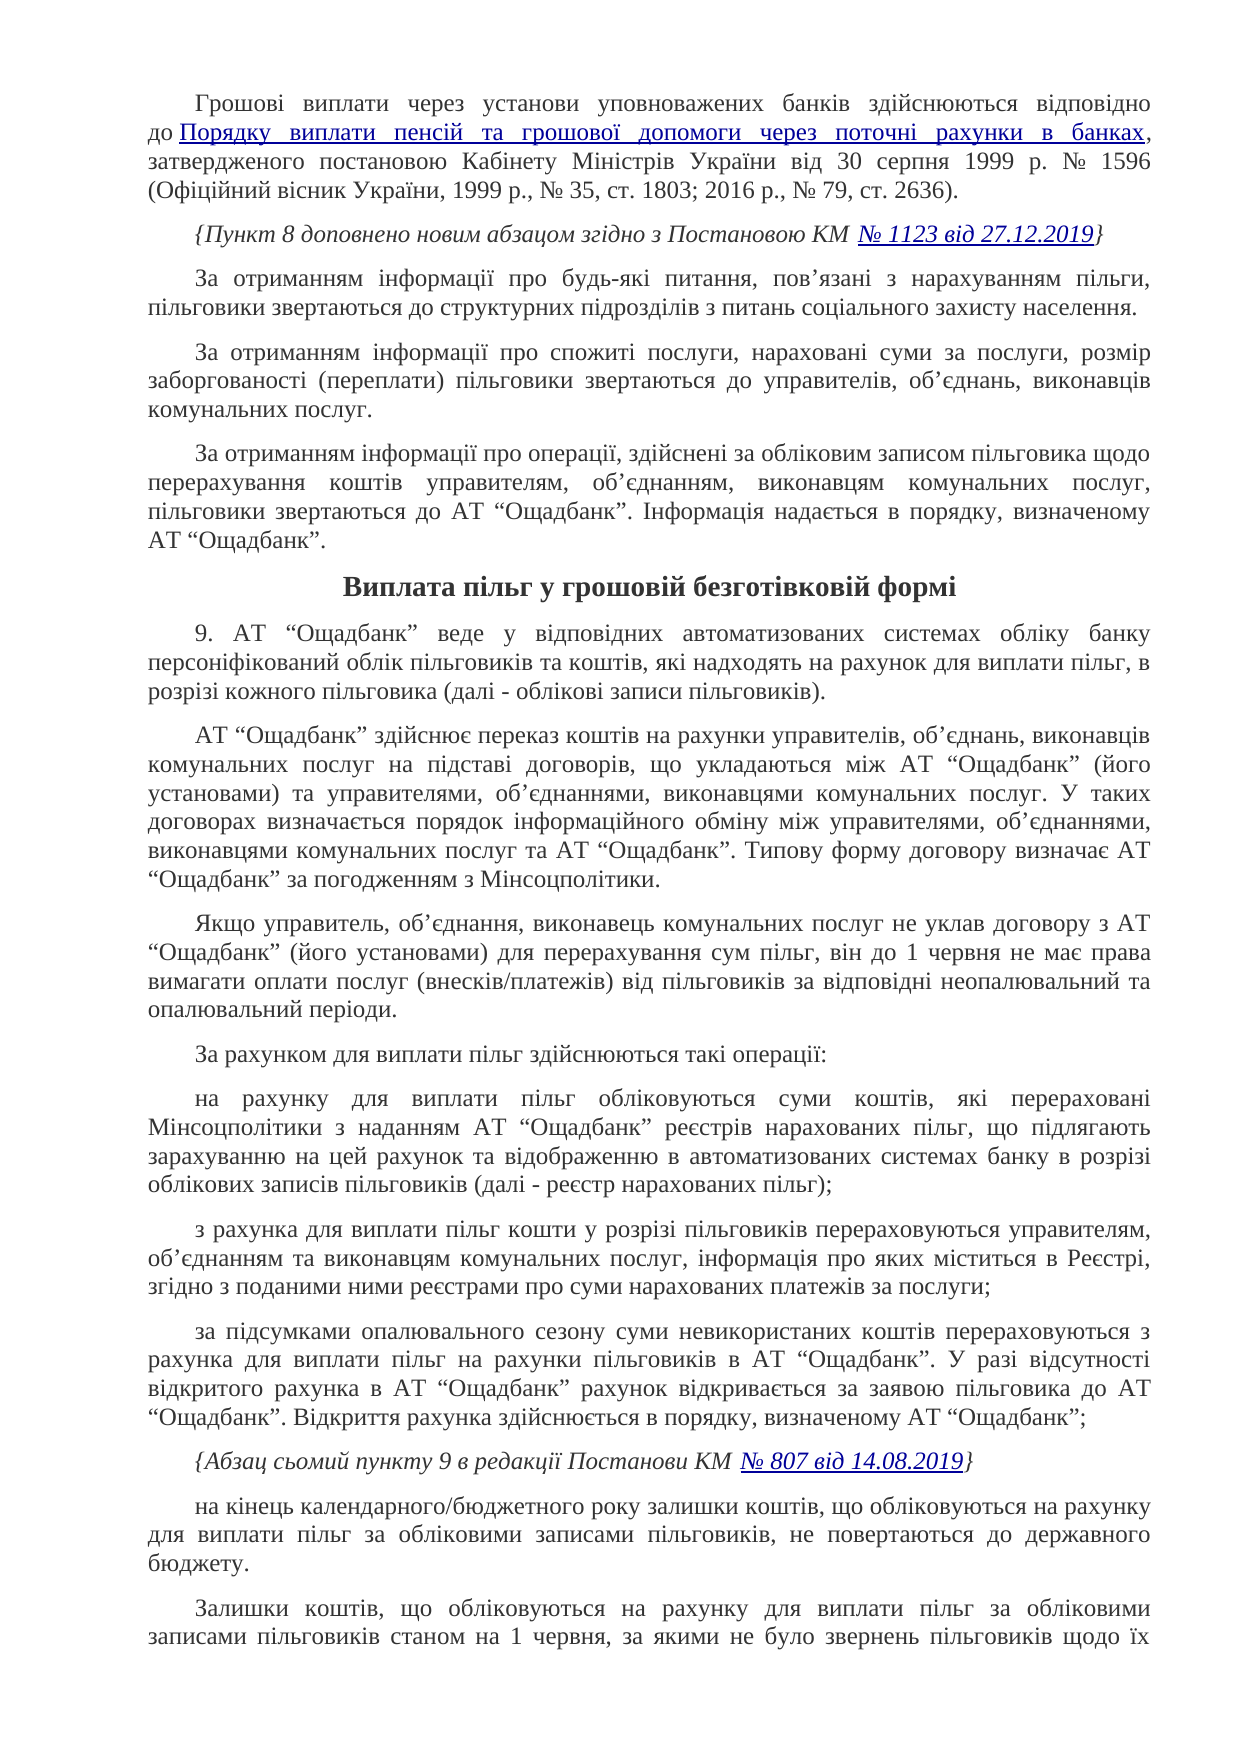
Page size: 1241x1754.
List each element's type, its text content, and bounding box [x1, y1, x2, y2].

text Виплата пільг у грошовій безготівковій формі [171, 569, 1128, 603]
text За отриманням інформації про будь-які питання, пов’язані з нарахуванням пільги, пільговики звертаються до структурних підрозділів з питань соціального захисту населення. [148, 263, 1152, 321]
text Якщо управитель, об’єднання, виконавець комунальних послуг не уклав договору з АТ “Ощадбанк” (його установами) для перерахування сум пільг, він до 1 червня не має права вимагати оплати послуг (внесків/платежів) від пільговиків за відповідні неопалювальний та опалювальний періоди. [148, 908, 1152, 1023]
text АТ “Ощадбанк” здійснює переказ коштів на рахунки управителів, об’єднань, виконавців комунальних послуг на підставі договорів, що укладаються між АТ “Ощадбанк” (його установами) та управителями, об’єднаннями, виконавцями комунальних послуг. У таких договорах визначається порядок інформаційного обміну між управителями, об’єднаннями, виконавцями комунальних послуг та АТ “Ощадбанк”. Типову форму договору визначає АТ “Ощадбанк” за погодженням з Мінсоцполітики. [148, 720, 1152, 893]
text 9. АТ “Ощадбанк” веде у відповідних автоматизованих системах обліку банку персоніфікований облік пільговиків та коштів, які надходять на рахунок для виплати пільг, в розрізі кожного пільговика (далі - облікові записи пільговиків). [148, 618, 1152, 704]
text {Абзац сьомий пункту 9 в редакції Постанови КМ № 807 від 14.08.2019} [148, 1446, 1152, 1475]
text Грошові виплати через установи уповноважених банків здійснюються відповідно до Порядку виплати пенсій та грошової допомоги через поточні рахунки в банках, затвердженого постановою Кабінету Міністрів України від 30 серпня 1999 р. № 1596 (Офіційний вісник України, 1999 р., № 35, ст. 1803; 2016 р., № 79, ст. 2636). [148, 88, 1152, 203]
text за підсумками опалювального сезону суми невикористаних коштів перераховуються з рахунка для виплати пільг на рахунки пільговиків в АТ “Ощадбанк”. У разі відсутності відкритого рахунка в АТ “Ощадбанк” рахунок відкривається за заявою пільговика до АТ “Ощадбанк”. Відкриття рахунка здійснюється в порядку, визначеному АТ “Ощадбанк”; [148, 1316, 1152, 1431]
text на рахунку для виплати пільг обліковуються суми коштів, які перераховані Мінсоцполітики з наданням АТ “Ощадбанк” реєстрів нарахованих пільг, що підлягають зарахуванню на цей рахунок та відображенню в автоматизованих системах банку в розрізі облікових записів пільговиків (далі - реєстр нарахованих пільг); [148, 1083, 1152, 1198]
text з рахунка для виплати пільг кошти у розрізі пільговиків перераховуються управителям, об’єднанням та виконавцям комунальних послуг, інформація про яких міститься в Реєстрі, згідно з поданими ними реєстрами про суми нарахованих платежів за послуги; [148, 1214, 1152, 1300]
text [148, 1593, 1152, 1650]
text {Пункт 8 доповнено новим абзацом згідно з Постановою КМ № 1123 від 27.12.2019} [148, 219, 1152, 248]
text За отриманням інформації про операції, здійснені за обліковим записом пільговика щодо перерахування коштів управителям, об’єднанням, виконавцям комунальних послуг, пільговики звертаються до АТ “Ощадбанк”. Інформація надається в порядку, визначеному АТ “Ощадбанк”. [148, 438, 1152, 553]
text За отриманням інформації про спожиті послуги, нараховані суми за послуги, розмір заборгованості (переплати) пільговики звертаються до управителів, об’єднань, виконавців комунальних послуг. [148, 337, 1152, 423]
text За рахунком для виплати пільг здійснюються такі операції: [148, 1039, 1152, 1068]
text на кінець календарного/бюджетного року залишки коштів, що обліковуються на рахунку для виплати пільг за обліковими записами пільговиків, не повертаються до державного бюджету. [148, 1491, 1152, 1577]
